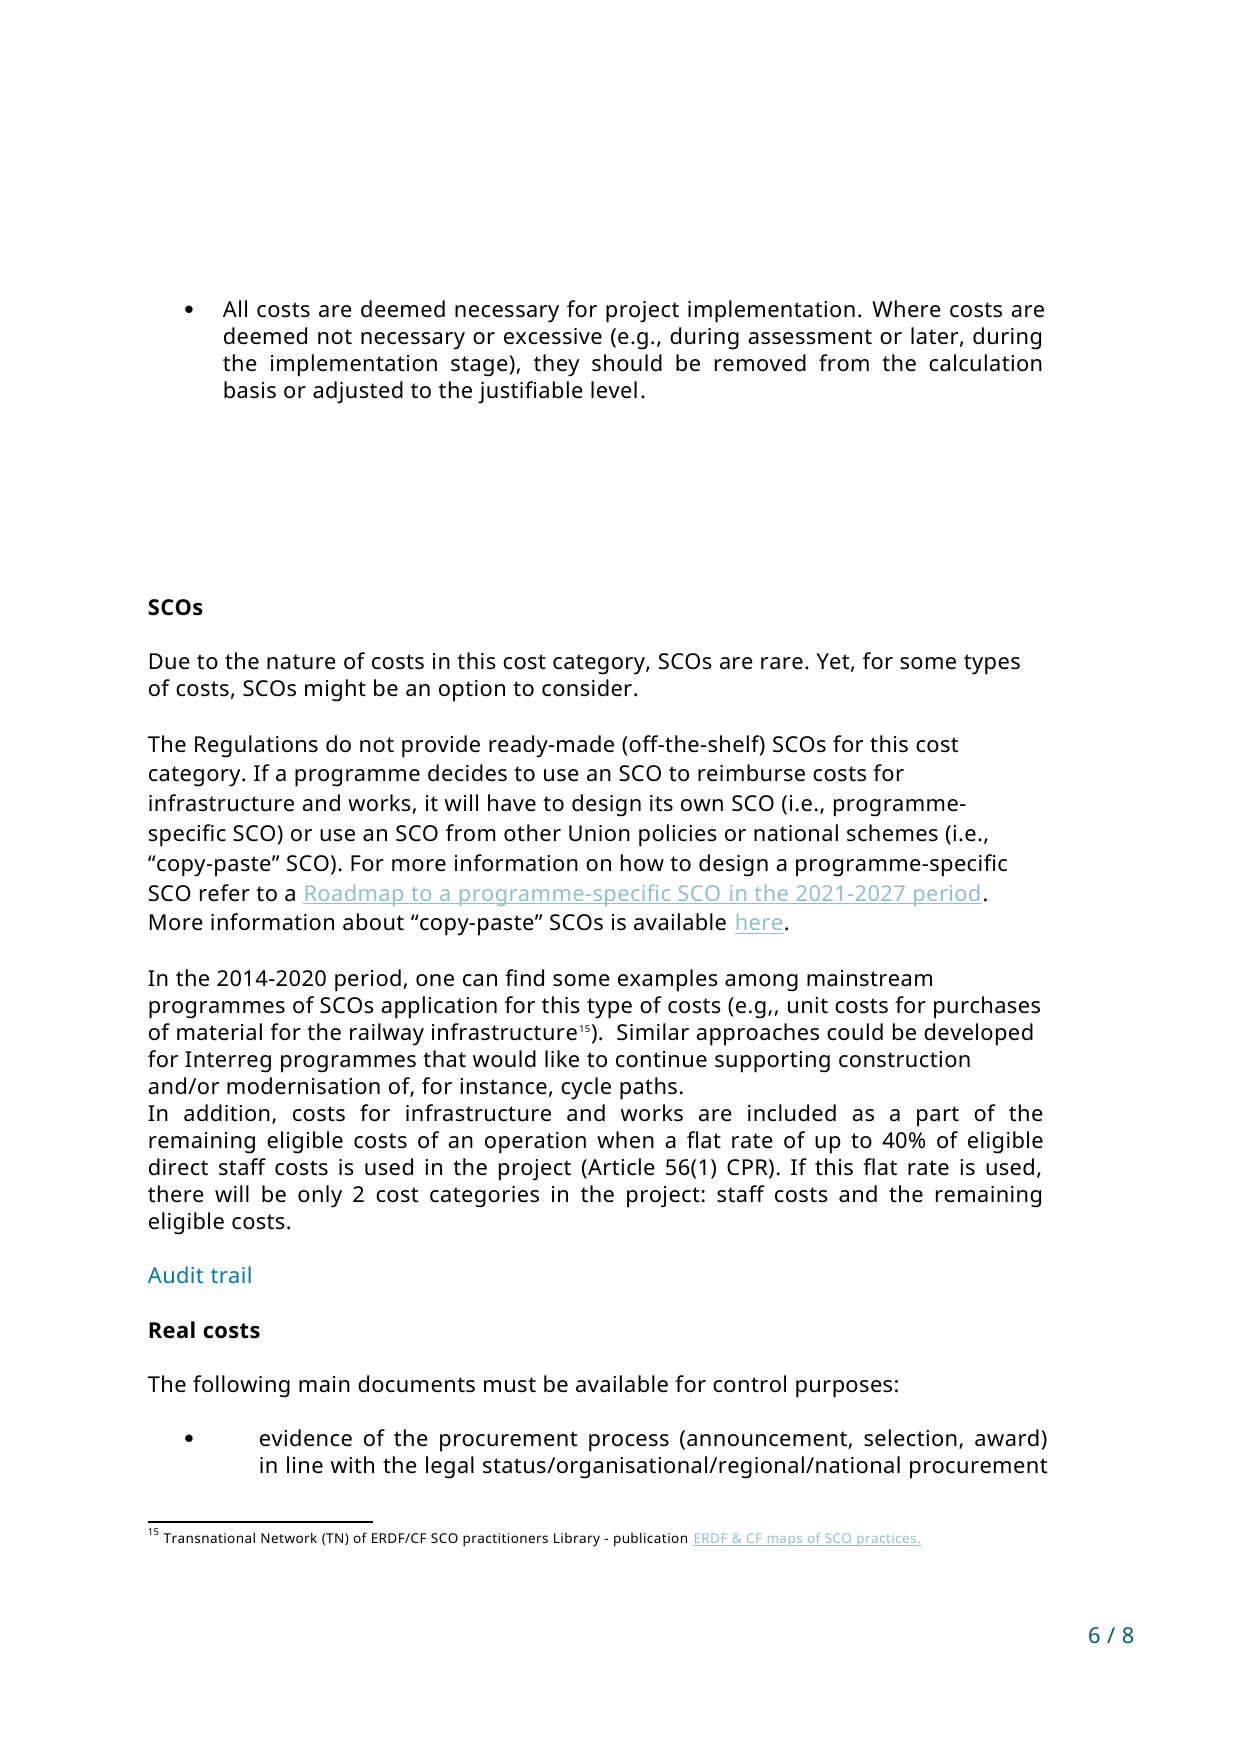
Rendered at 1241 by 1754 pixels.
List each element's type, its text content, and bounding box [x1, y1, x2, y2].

text Due to the nature of costs in this cost category, SCOs are rare. Yet, for some types of costs, SCOs might be an option to consider. [148, 620, 1045, 702]
text In the 2014-2020 period, one can find some examples among mainstream programmes of SCOs application for this type of costs (e.g,, unit costs for purchases of material for the railway infrastructure). Similar approaches could be developed for Interreg programmes that would like to continue supporting construction and/or modernisation of, for instance, cycle paths. [148, 964, 1045, 1100]
text The following main documents must be available for control purposes: [148, 1371, 1045, 1398]
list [185, 1425, 1049, 1479]
list All costs are deemed necessary for project implementation. Where costs are deemed not necessary or excessive (e.g., during assessment or later, during the implementation stage), they should be removed from the calculation basis or adjusted to the justifiable level. [185, 295, 1045, 404]
text The Regulations do not provide ready-made (off-the-shelf) SCOs for this cost category. If a programme decides to use an SCO to reimburse costs for infrastructure and works, it will have to design its own SCO (i.e., programme-specific SCO) or use an SCO from other Union policies or national schemes (i.e., “copy-paste” SCO). For more information on how to design a programme-specific SCO refer to a Roadmap to a programme-specific SCO in the 2021-2027 period. More information about “copy-paste” SCOs is available here. [148, 729, 1045, 937]
text SCOs [148, 593, 1045, 620]
text Audit trail [148, 1262, 1045, 1289]
text Real costs [148, 1316, 1045, 1343]
text In addition, costs for infrastructure and works are included as a part of the remaining eligible costs of an operation when a flat rate of up to 40% of eligible direct staff costs is used in the project (Article 56(1) CPR). If this flat rate is used, there will be only 2 cost categories in the project: staff costs and the remaining eligible costs. [148, 1100, 1045, 1235]
